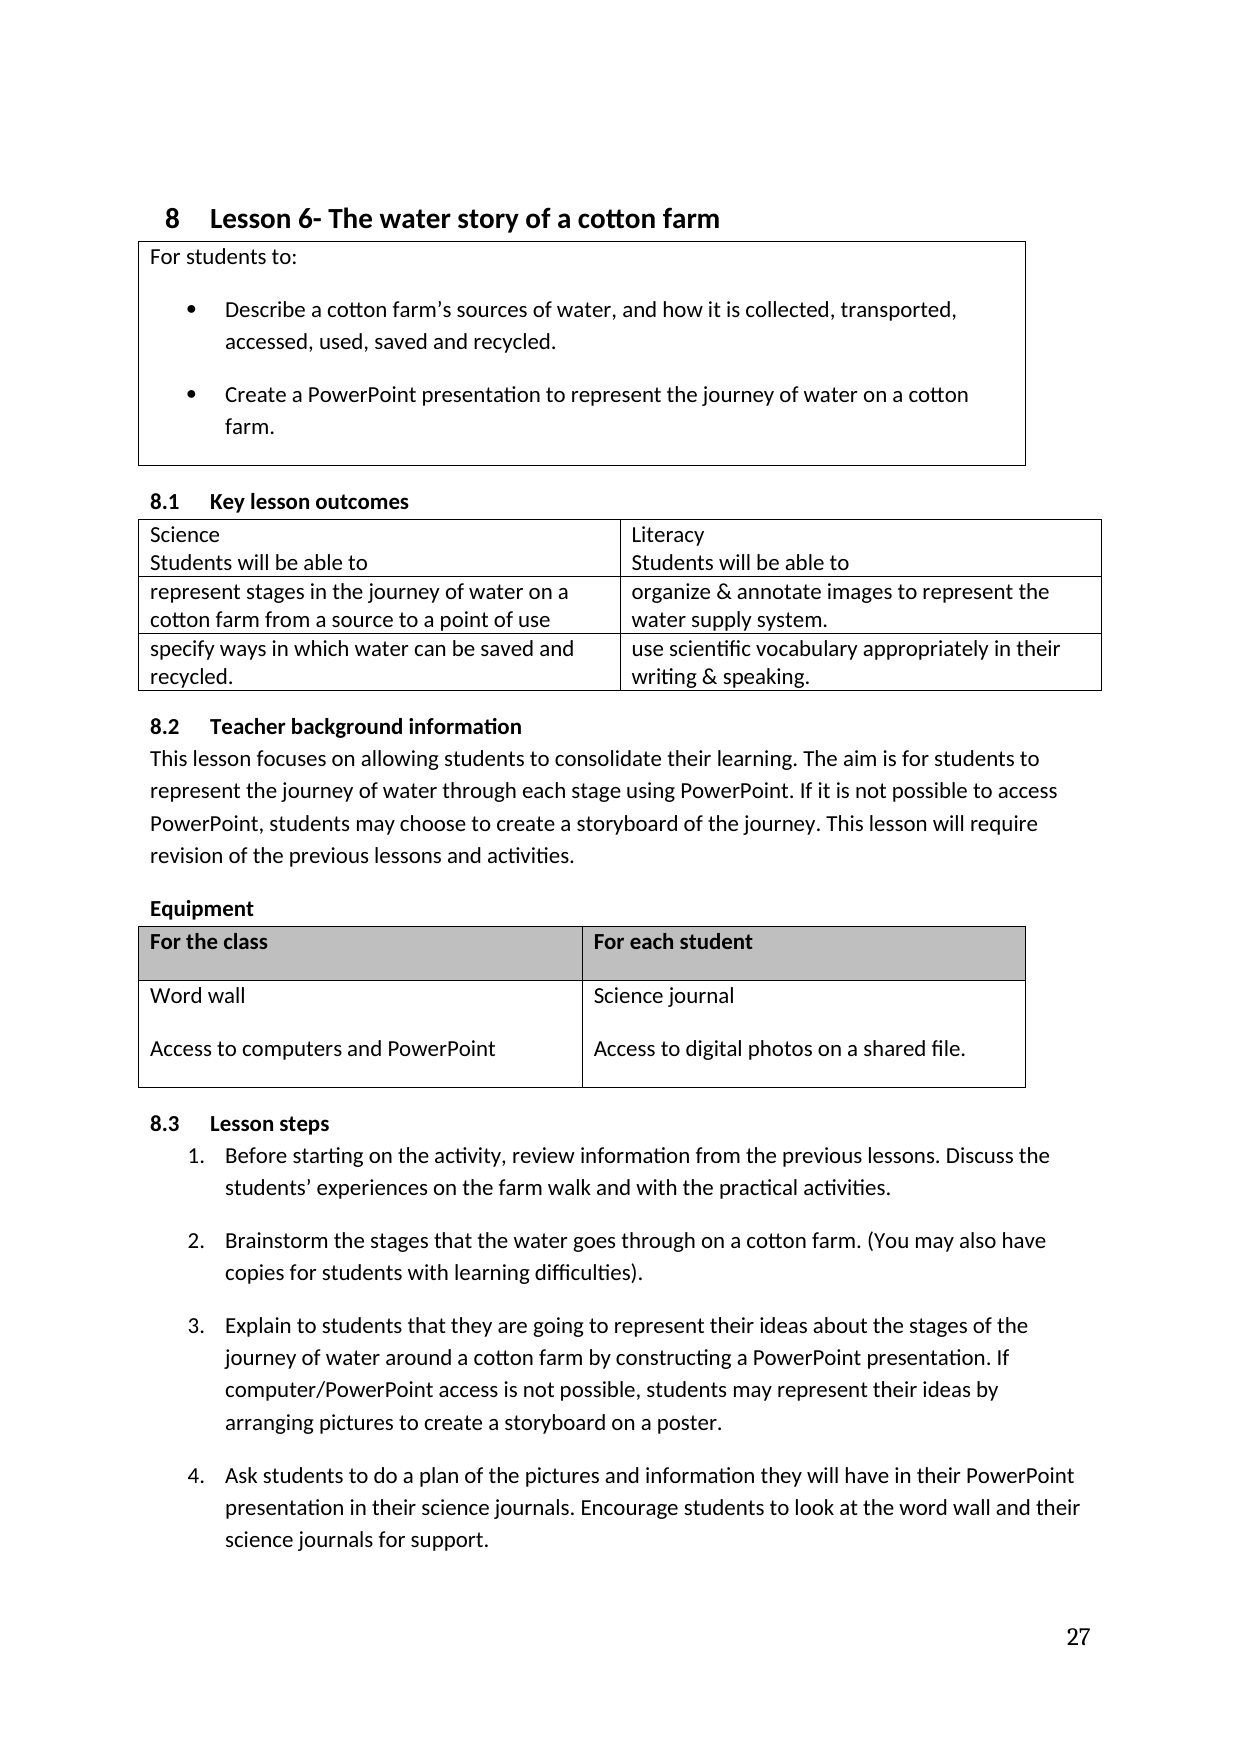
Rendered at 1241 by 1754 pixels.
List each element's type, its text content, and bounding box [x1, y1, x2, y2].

subtitle Key lesson outcomes [150, 487, 1090, 515]
subtitle Equipment [150, 894, 1090, 922]
table_cell specify ways in which water can be saved and recycled. [139, 634, 620, 690]
table_cell organize & annotate images to represent the water supply system. [621, 577, 1101, 633]
subtitle Teacher background information [150, 712, 1090, 740]
table_header Science Students will be able to [139, 520, 620, 576]
table_header For students to: Describe a cotton farm’s sources of water, and how it is collected, transported, accessed, used, saved and recycled. Create a PowerPoint presentation to represent the journey of water on a cotton farm. [139, 242, 1025, 465]
table_header For the class [139, 927, 582, 980]
list Brainstorm the stages that the water goes through on a cotton farm. (You may also have copies for students with learning difficulties). [187, 1226, 1090, 1286]
list Ask students to do a plan of the pictures and information they will have in their PowerPoint presentation in their science journals. Encourage students to look at the word wall and their science journals for support. [187, 1461, 1090, 1553]
list Explain to students that they are going to represent their ideas about the stages of the journey of water around a cotton farm by constructing a PowerPoint presentation. If computer/PowerPoint access is not possible, students may represent their ideas by arranging pictures to create a storyboard on a poster. [187, 1311, 1090, 1436]
subtitle Lesson 6- The water story of a cotton farm [165, 200, 1090, 236]
table_cell represent stages in the journey of water on a cotton farm from a source to a point of use [139, 577, 620, 633]
list Before starting on the activity, review information from the previous lessons. Discuss the students’ experiences on the farm walk and with the practical activities. [187, 1141, 1090, 1201]
table_header For each student [583, 927, 1025, 980]
table_cell use scientific vocabulary appropriately in their writing & speaking. [621, 634, 1101, 690]
text This lesson focuses on allowing students to consolidate their learning. The aim is for students to represent the journey of water through each stage using PowerPoint. If it is not possible to access PowerPoint, students may choose to create a storyboard of the journey. This lesson will require revision of the previous lessons and activities. [150, 744, 1090, 869]
subtitle Lesson steps [150, 1109, 1090, 1137]
table_header Literacy Students will be able to [621, 520, 1101, 576]
table_cell Word wall Access to computers and PowerPoint [139, 981, 582, 1087]
table_cell Science journal Access to digital photos on a shared file. [583, 981, 1025, 1087]
